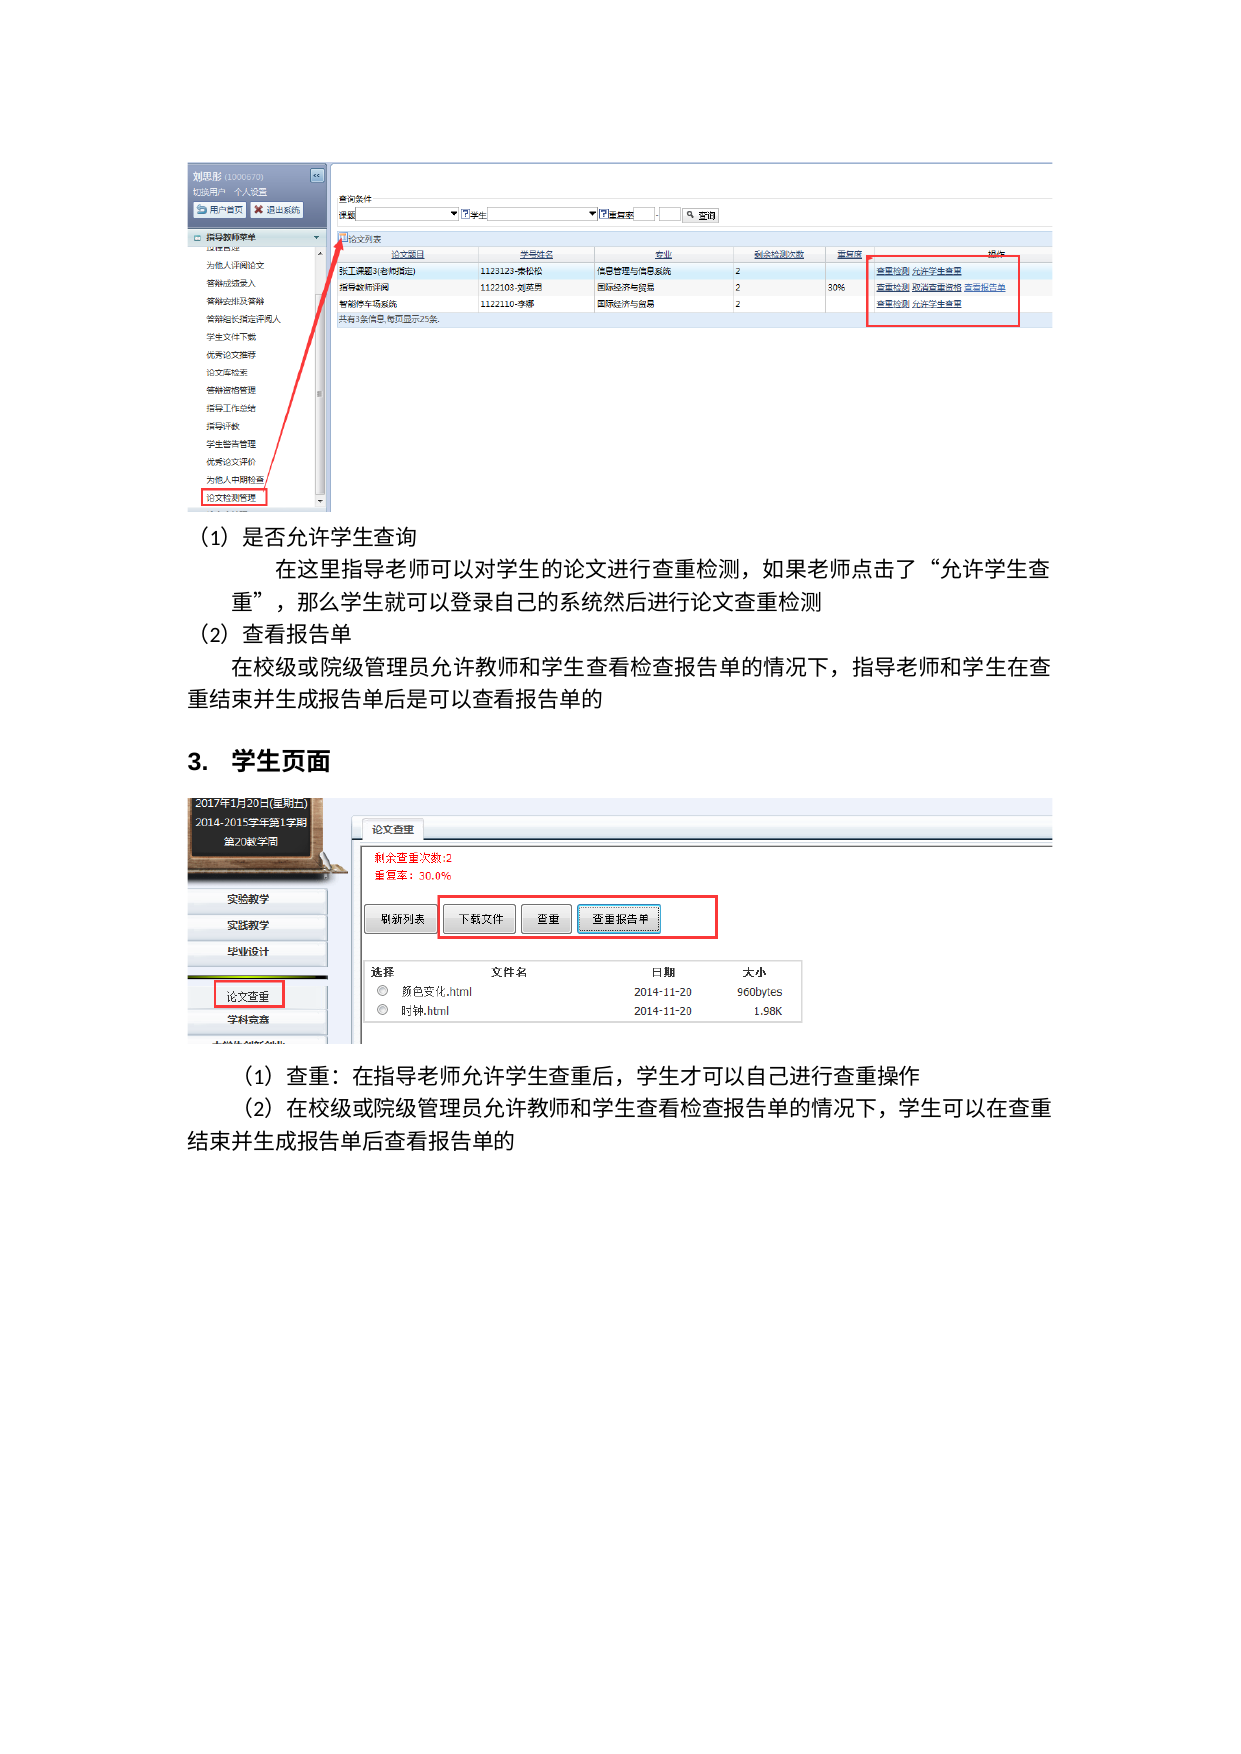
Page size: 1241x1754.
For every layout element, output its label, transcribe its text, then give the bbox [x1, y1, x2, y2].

list 在校级或院级管理员允许教师和学生查看检查报告单的情况下，指导老师和学生在查重结束并生成报告单后是可以查看报告单的 [187, 649, 1053, 714]
list 是否允许学生查询 [187, 519, 1053, 552]
picture [187, 162, 1053, 512]
list （1）查重：在指导老师允许学生查重后，学生才可以自己进行查重操作 [187, 1058, 1053, 1091]
list 查看报告单 [187, 617, 1053, 649]
list （2）在校级或院级管理员允许教师和学生查看检查报告单的情况下，学生可以在查重结束并生成报告单后查看报告单的 [187, 1091, 1053, 1156]
subtitle 学生页面 [187, 727, 1053, 792]
list 在这里指导老师可以对学生的论文进行查重检测，如果老师点击了“允许学生查重”，那么学生就可以登录自己的系统然后进行论文查重检测 [231, 552, 1053, 617]
picture [187, 798, 1053, 1044]
